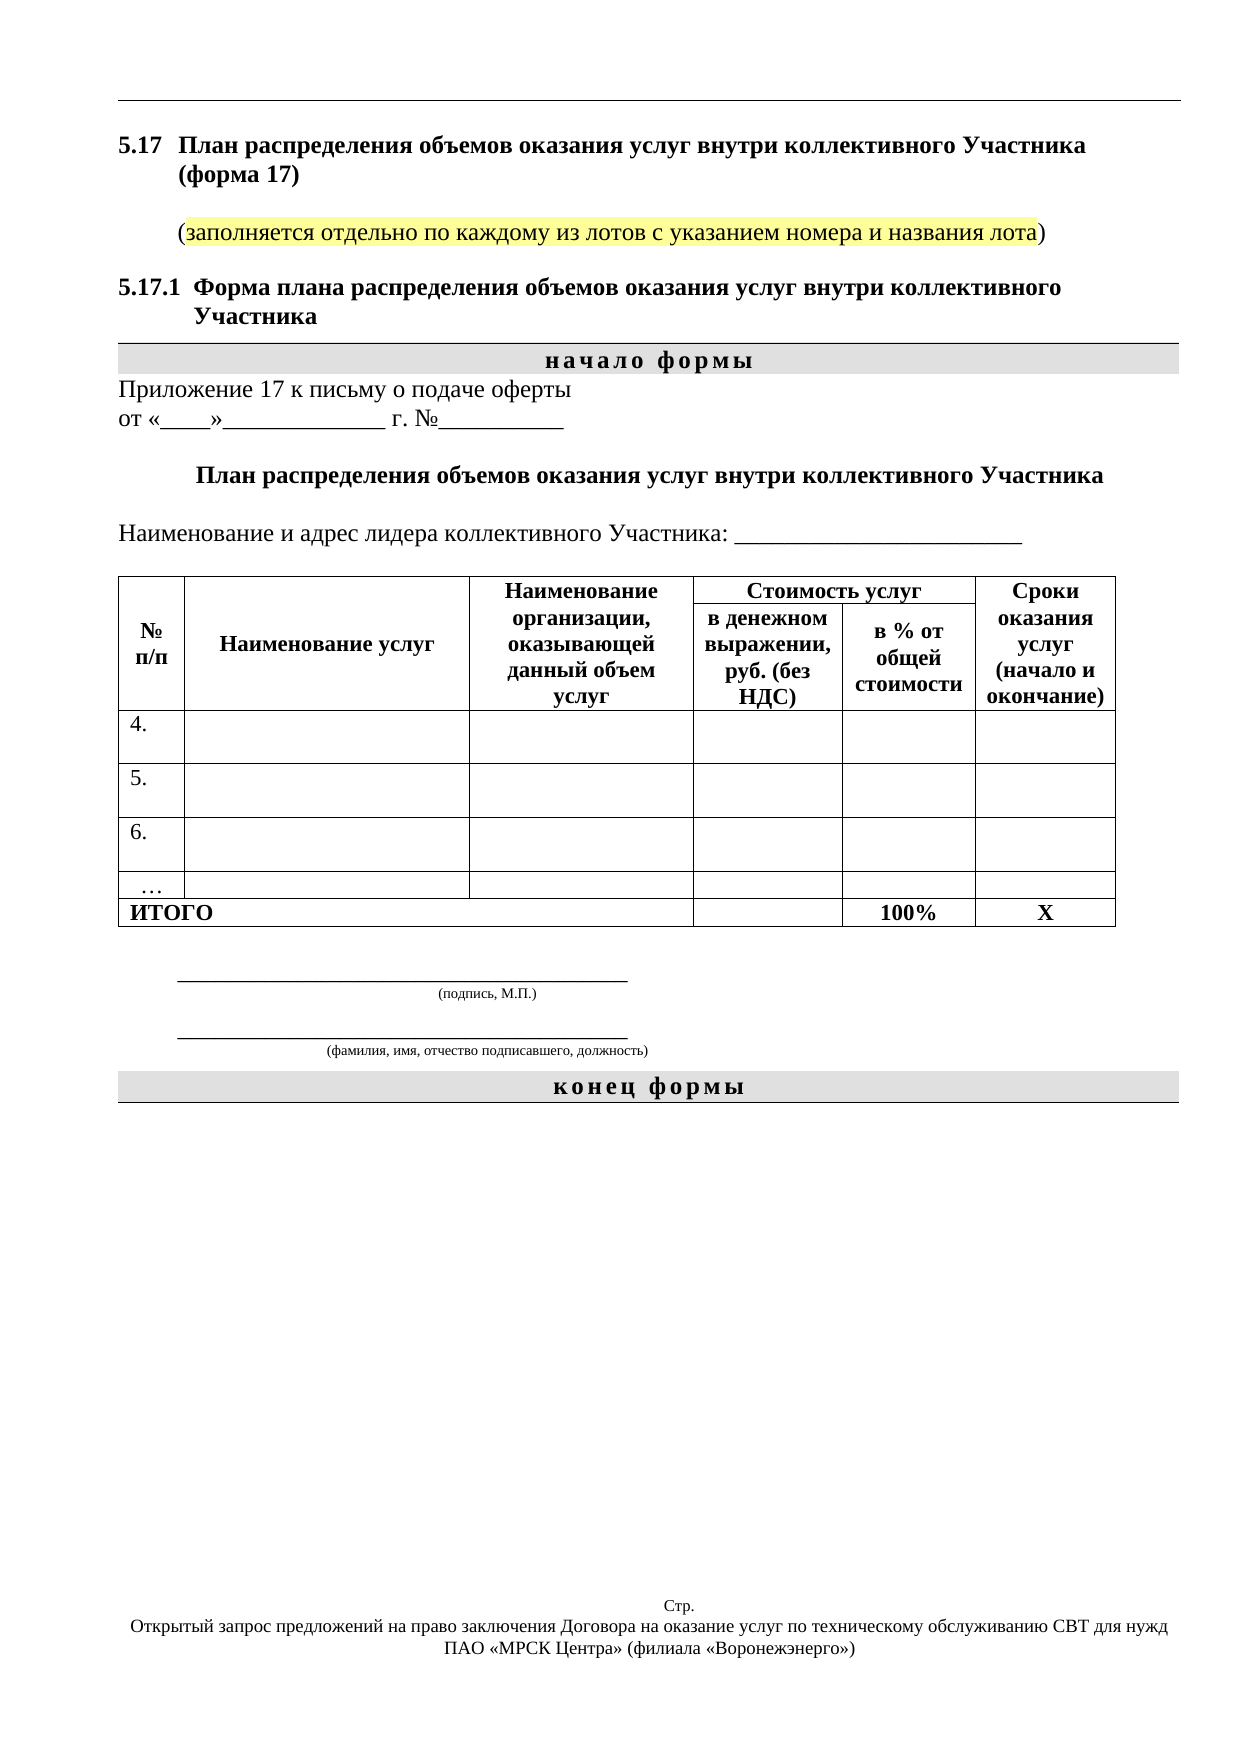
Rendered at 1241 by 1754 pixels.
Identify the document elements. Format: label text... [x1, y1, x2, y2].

table_cell … [119, 872, 184, 898]
table_cell [185, 818, 469, 871]
text (фамилия, имя, отчество подписавшего, должность) [118, 1042, 797, 1071]
table_cell [976, 764, 1115, 817]
text начало формы [118, 344, 1179, 374]
table_header № п/п [119, 577, 184, 709]
table_cell [119, 711, 184, 763]
text ____________________________________ [118, 1013, 1181, 1042]
table_cell [185, 764, 469, 817]
text (подпись, М.П.) [118, 985, 797, 1013]
table_cell [843, 872, 975, 898]
table_cell [694, 711, 842, 763]
table_cell [119, 764, 184, 817]
table_header Стоимость услуг [694, 577, 975, 603]
table_cell [694, 818, 842, 871]
table_cell 100% [843, 899, 975, 926]
text Приложение 17 к письму о подаче оферты от «____»_____________ г. №__________ [118, 374, 1181, 432]
table_cell [843, 818, 975, 871]
table_cell в денежном выражении, руб. (без НДС) [694, 604, 842, 709]
table_cell [976, 818, 1115, 871]
table_header Наименование организации, оказывающей данный объем услуг [470, 577, 693, 709]
table_cell [694, 764, 842, 817]
table_cell [185, 711, 469, 763]
table_cell [976, 872, 1115, 898]
text Наименование и адрес лидера коллективного Участника: _______________________ [118, 518, 1181, 547]
table_header Наименование услуг [185, 577, 469, 709]
table_cell [843, 764, 975, 817]
table_cell ИТОГО [119, 899, 693, 926]
text ____________________________________ [118, 956, 1181, 985]
table_cell [470, 711, 693, 763]
table_cell в % от общей стоимости [843, 604, 975, 709]
table_cell [694, 872, 842, 898]
table_cell [470, 872, 693, 898]
subtitle План распределения объемов оказания услуг внутри коллективного Участника (форма 17) [118, 130, 1181, 188]
table_cell [470, 818, 693, 871]
table_cell [976, 711, 1115, 763]
table_cell [185, 872, 469, 898]
table_cell [694, 899, 842, 926]
text конец формы [118, 1071, 1179, 1102]
table_cell Х [976, 899, 1115, 926]
table_cell [119, 818, 184, 871]
table_header Сроки оказания услуг (начало и окончание) [976, 577, 1115, 709]
text План распределения объемов оказания услуг внутри коллективного Участника [118, 461, 1181, 489]
subtitle Форма плана распределения объемов оказания услуг внутри коллективного Участника [118, 272, 1181, 330]
table_cell [843, 711, 975, 763]
table_cell [470, 764, 693, 817]
